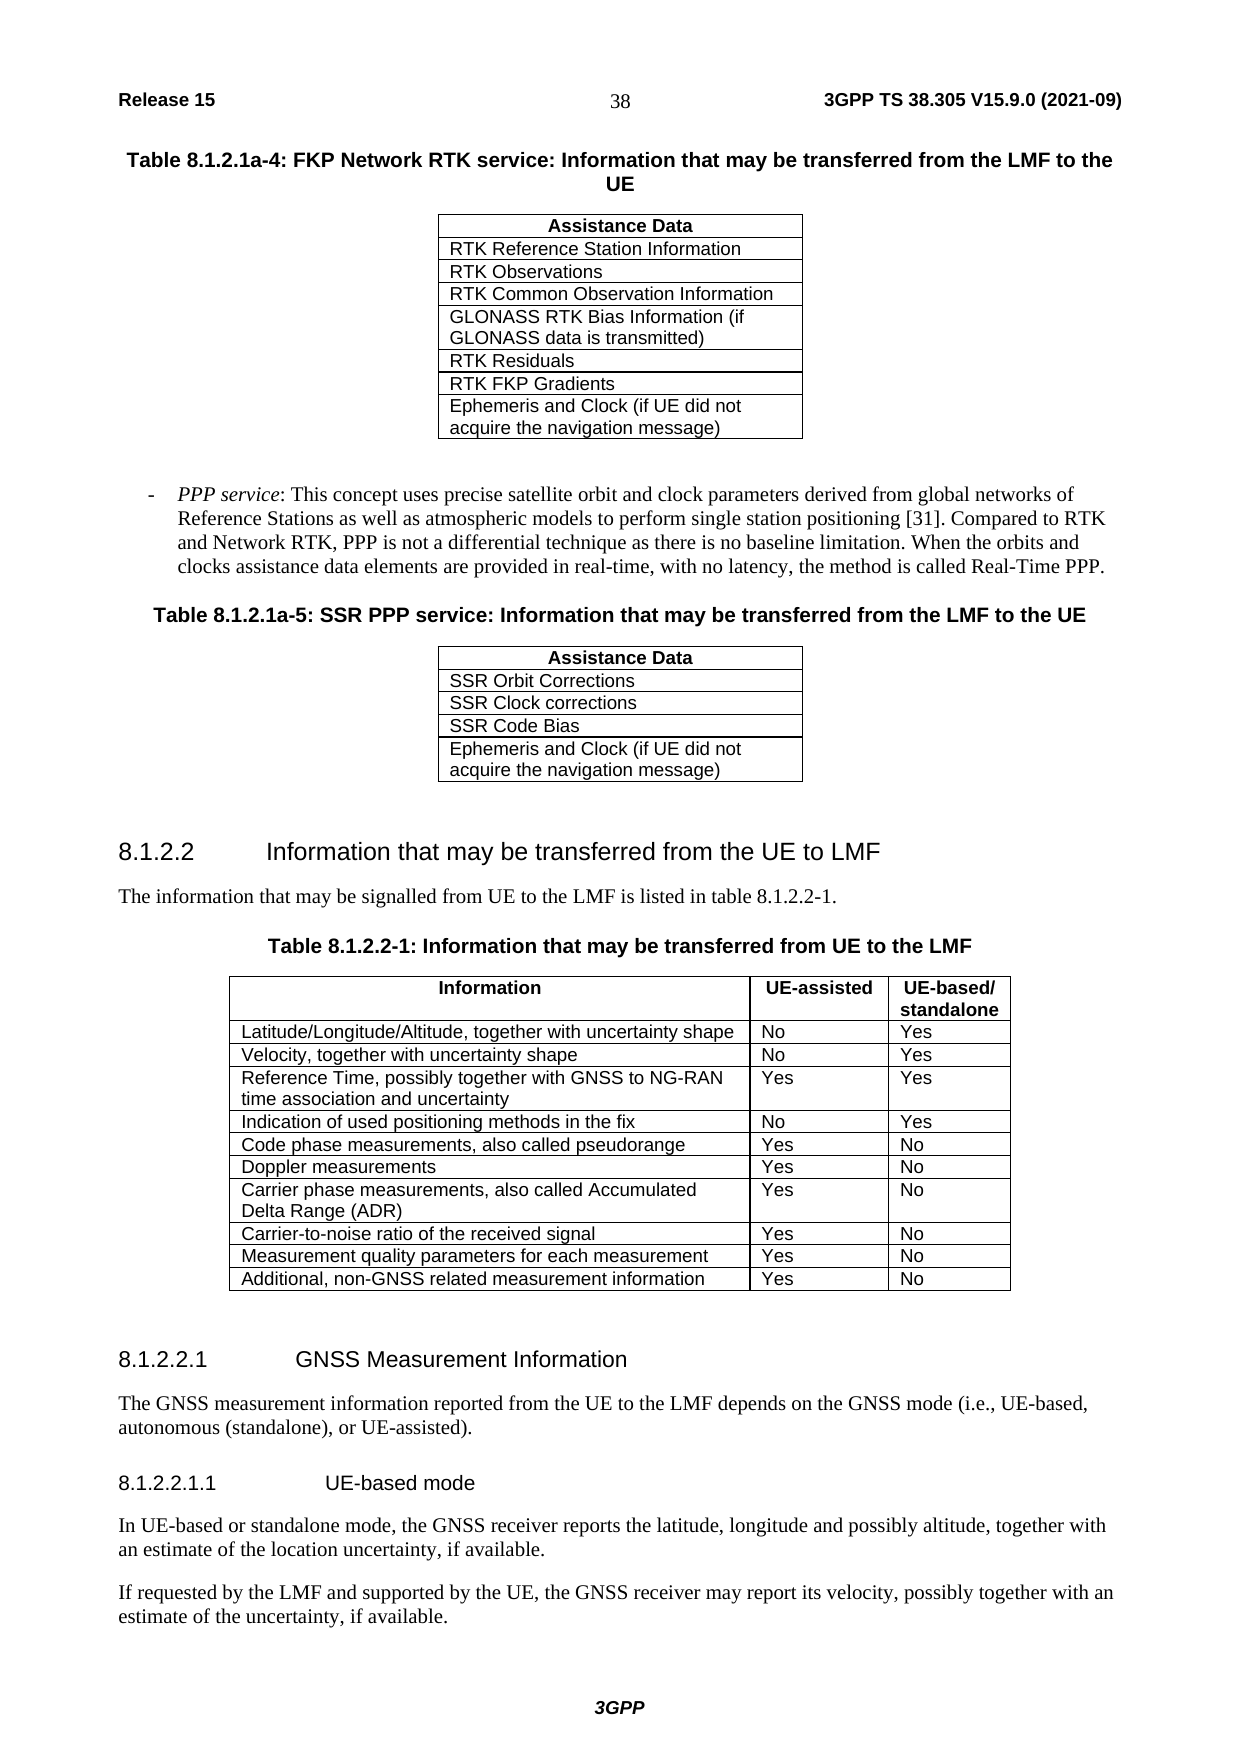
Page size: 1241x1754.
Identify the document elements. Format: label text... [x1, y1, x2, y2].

table_cell SSR Orbit Corrections [439, 670, 802, 691]
text Table 8.1.2.1a-4: FKP Network RTK service: Information that may be transferred from the LMF to the UE [118, 147, 1122, 195]
table_header Assistance Data [439, 647, 802, 668]
table_cell Velocity, together with uncertainty shape [230, 1044, 749, 1066]
table_cell Yes [751, 1268, 888, 1289]
table_cell Latitude/Longitude/Altitude, together with uncertainty shape [230, 1021, 749, 1043]
table_cell Carrier phase measurements, also called Accumulated Delta Range (ADR) [230, 1179, 749, 1222]
table_cell Additional, non-GNSS related measurement information [230, 1268, 749, 1289]
table_cell No [889, 1223, 1010, 1244]
table_cell Yes [889, 1044, 1010, 1066]
table_cell No [889, 1179, 1010, 1222]
table_cell Reference Time, possibly together with GNSS to NG-RAN time association and uncertainty [230, 1067, 749, 1110]
table_cell Ephemeris and Clock (if UE did not acquire the navigation message) [439, 738, 802, 781]
subtitle 8.1.2.2.1.1 UE-based mode [118, 1470, 1122, 1494]
table_cell RTK Residuals [439, 350, 802, 371]
table_cell Yes [889, 1111, 1010, 1132]
table_cell Yes [751, 1245, 888, 1267]
table_header Assistance Data [439, 215, 802, 237]
table_cell Measurement quality parameters for each measurement [230, 1245, 749, 1267]
table_cell RTK Common Observation Information [439, 283, 802, 304]
table_cell Yes [751, 1067, 888, 1110]
table_cell Ephemeris and Clock (if UE did not acquire the navigation message) [439, 395, 802, 438]
table_cell Code phase measurements, also called pseudorange [230, 1133, 749, 1155]
table_cell Yes [751, 1156, 888, 1177]
table_cell RTK Observations [439, 260, 802, 282]
table_cell Yes [889, 1067, 1010, 1110]
table_cell SSR Code Bias [439, 715, 802, 736]
table_cell GLONASS RTK Bias Information (if GLONASS data is transmitted) [439, 306, 802, 349]
table_cell No [751, 1111, 888, 1132]
table_cell Yes [751, 1133, 888, 1155]
table_cell No [889, 1245, 1010, 1267]
table_cell No [889, 1133, 1010, 1155]
subtitle 8.1.2.2.1 GNSS Measurement Information [118, 1346, 1122, 1372]
table_cell Doppler measurements [230, 1156, 749, 1177]
text - PPP service: This concept uses precise satellite orbit and clock parameters derived from global networks of Reference Stations as well as atmospheric models to perform single station positioning [31]. Compared to RTK and Network RTK, PPP is not a differential technique as there is no baseline limitation. When the orbits and clocks assistance data elements are provided in real-time, with no latency, the method is called Real-Time PPP. [148, 482, 1122, 578]
table_cell RTK Reference Station Information [439, 238, 802, 259]
text The information that may be signalled from UE to the LMF is listed in table 8.1.2.2-1. [118, 884, 1122, 908]
table_header Information [230, 977, 749, 1020]
table_cell Yes [751, 1179, 888, 1222]
table_cell No [889, 1268, 1010, 1289]
table_cell Yes [751, 1223, 888, 1244]
text If requested by the LMF and supported by the UE, the GNSS receiver may report its velocity, possibly together with an estimate of the uncertainty, if available. [118, 1580, 1122, 1628]
table_cell No [889, 1156, 1010, 1177]
text In UE-based or standalone mode, the GNSS receiver reports the latitude, longitude and possibly altitude, together with an estimate of the location uncertainty, if available. [118, 1513, 1122, 1561]
text Table 8.1.2.1a-5: SSR PPP service: Information that may be transferred from the LMF to the UE [118, 603, 1122, 627]
table_cell Carrier-to-noise ratio of the received signal [230, 1223, 749, 1244]
text The GNSS measurement information reported from the UE to the LMF depends on the GNSS mode (i.e., UE-based, autonomous (standalone), or UE-assisted). [118, 1391, 1122, 1439]
table_cell Indication of used positioning methods in the fix [230, 1111, 749, 1132]
table_cell RTK FKP Gradients [439, 373, 802, 394]
table_header UE-based/standalone [889, 977, 1010, 1020]
subtitle 8.1.2.2 Information that may be transferred from the UE to LMF [118, 837, 1122, 866]
table_cell SSR Clock corrections [439, 692, 802, 714]
text Table 8.1.2.2-1: Information that may be transferred from UE to the LMF [118, 933, 1122, 957]
table_cell No [751, 1021, 888, 1043]
table_header UE-assisted [751, 977, 888, 1020]
table_cell Yes [889, 1021, 1010, 1043]
table_cell No [751, 1044, 888, 1066]
